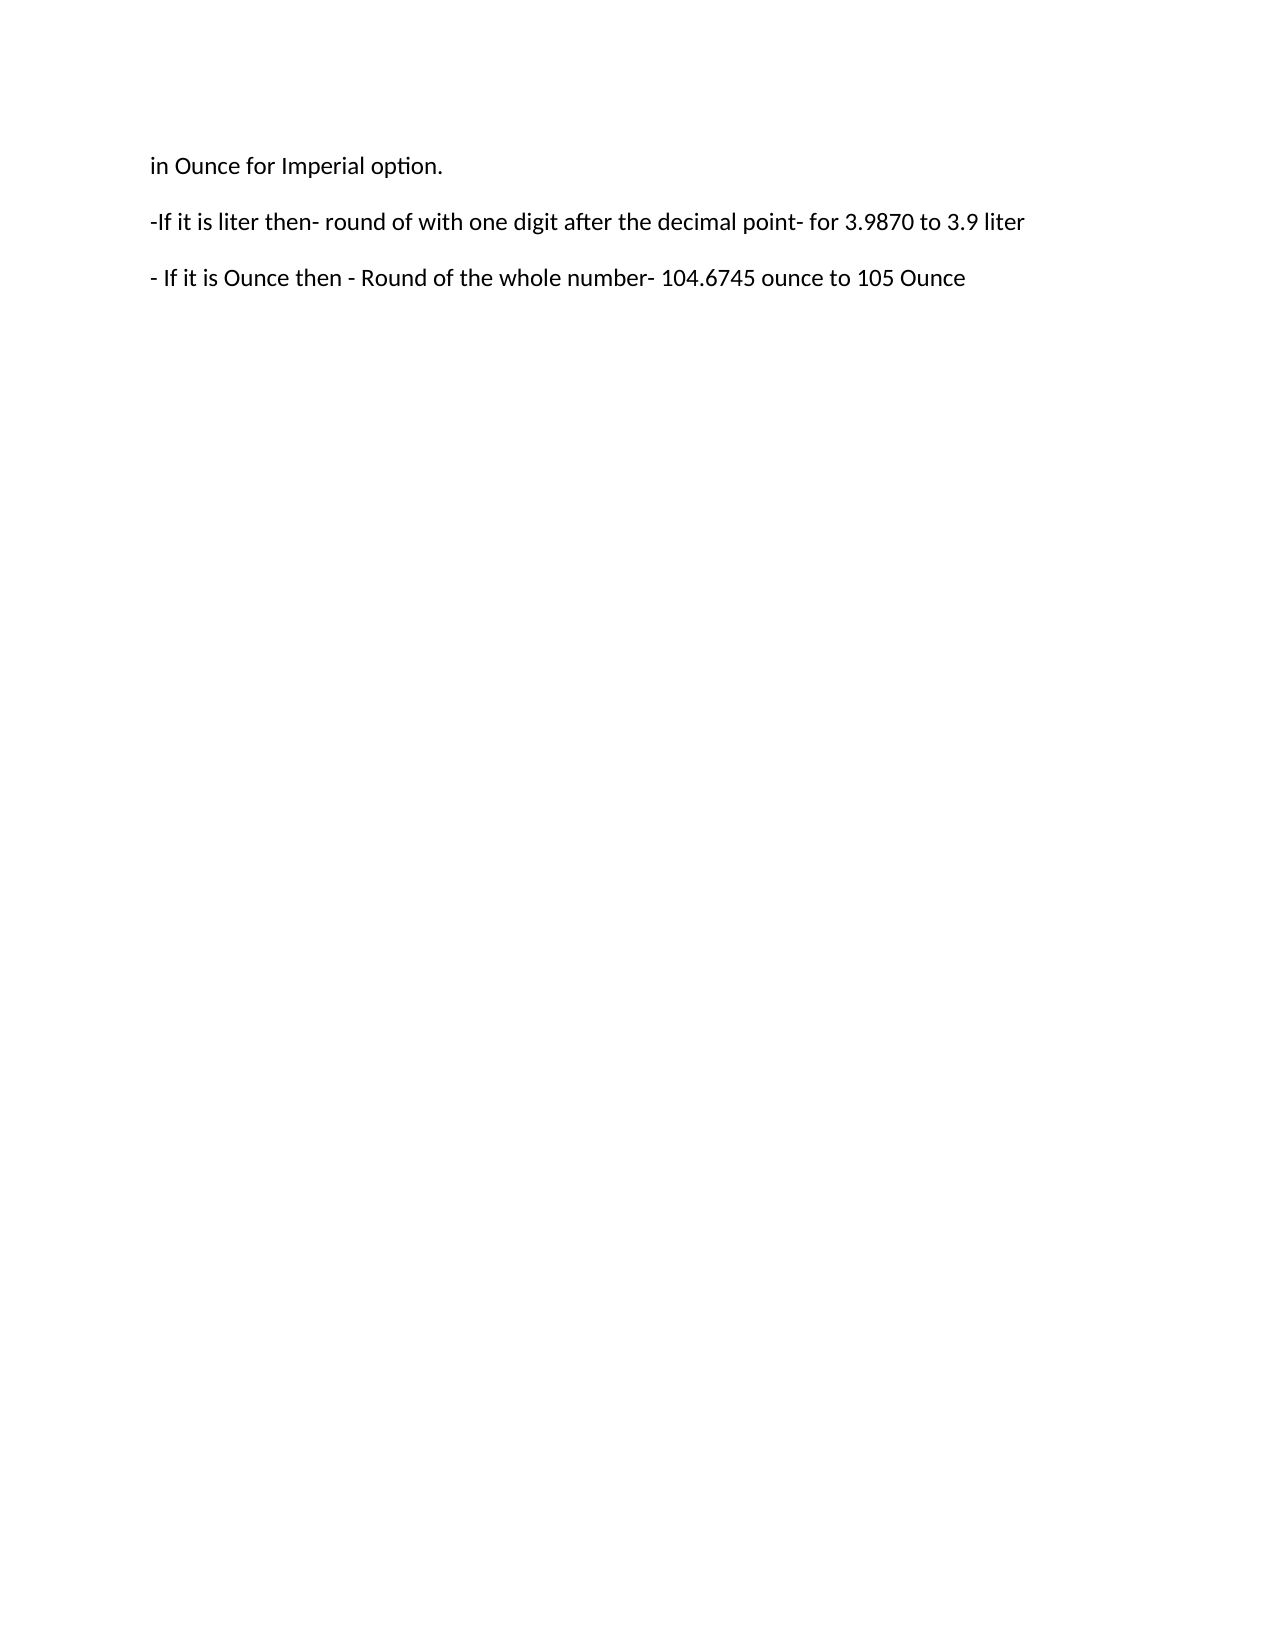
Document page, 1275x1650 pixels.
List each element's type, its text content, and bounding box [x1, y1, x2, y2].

text -If it is liter then- round of with one digit after the decimal point- for 3.9870 to 3.9 liter [150, 206, 1125, 236]
text - If it is Ounce then - Round of the whole number- 104.6745 ounce to 105 Ounce [150, 262, 1125, 292]
text in Ounce for Imperial option. [150, 150, 1125, 181]
